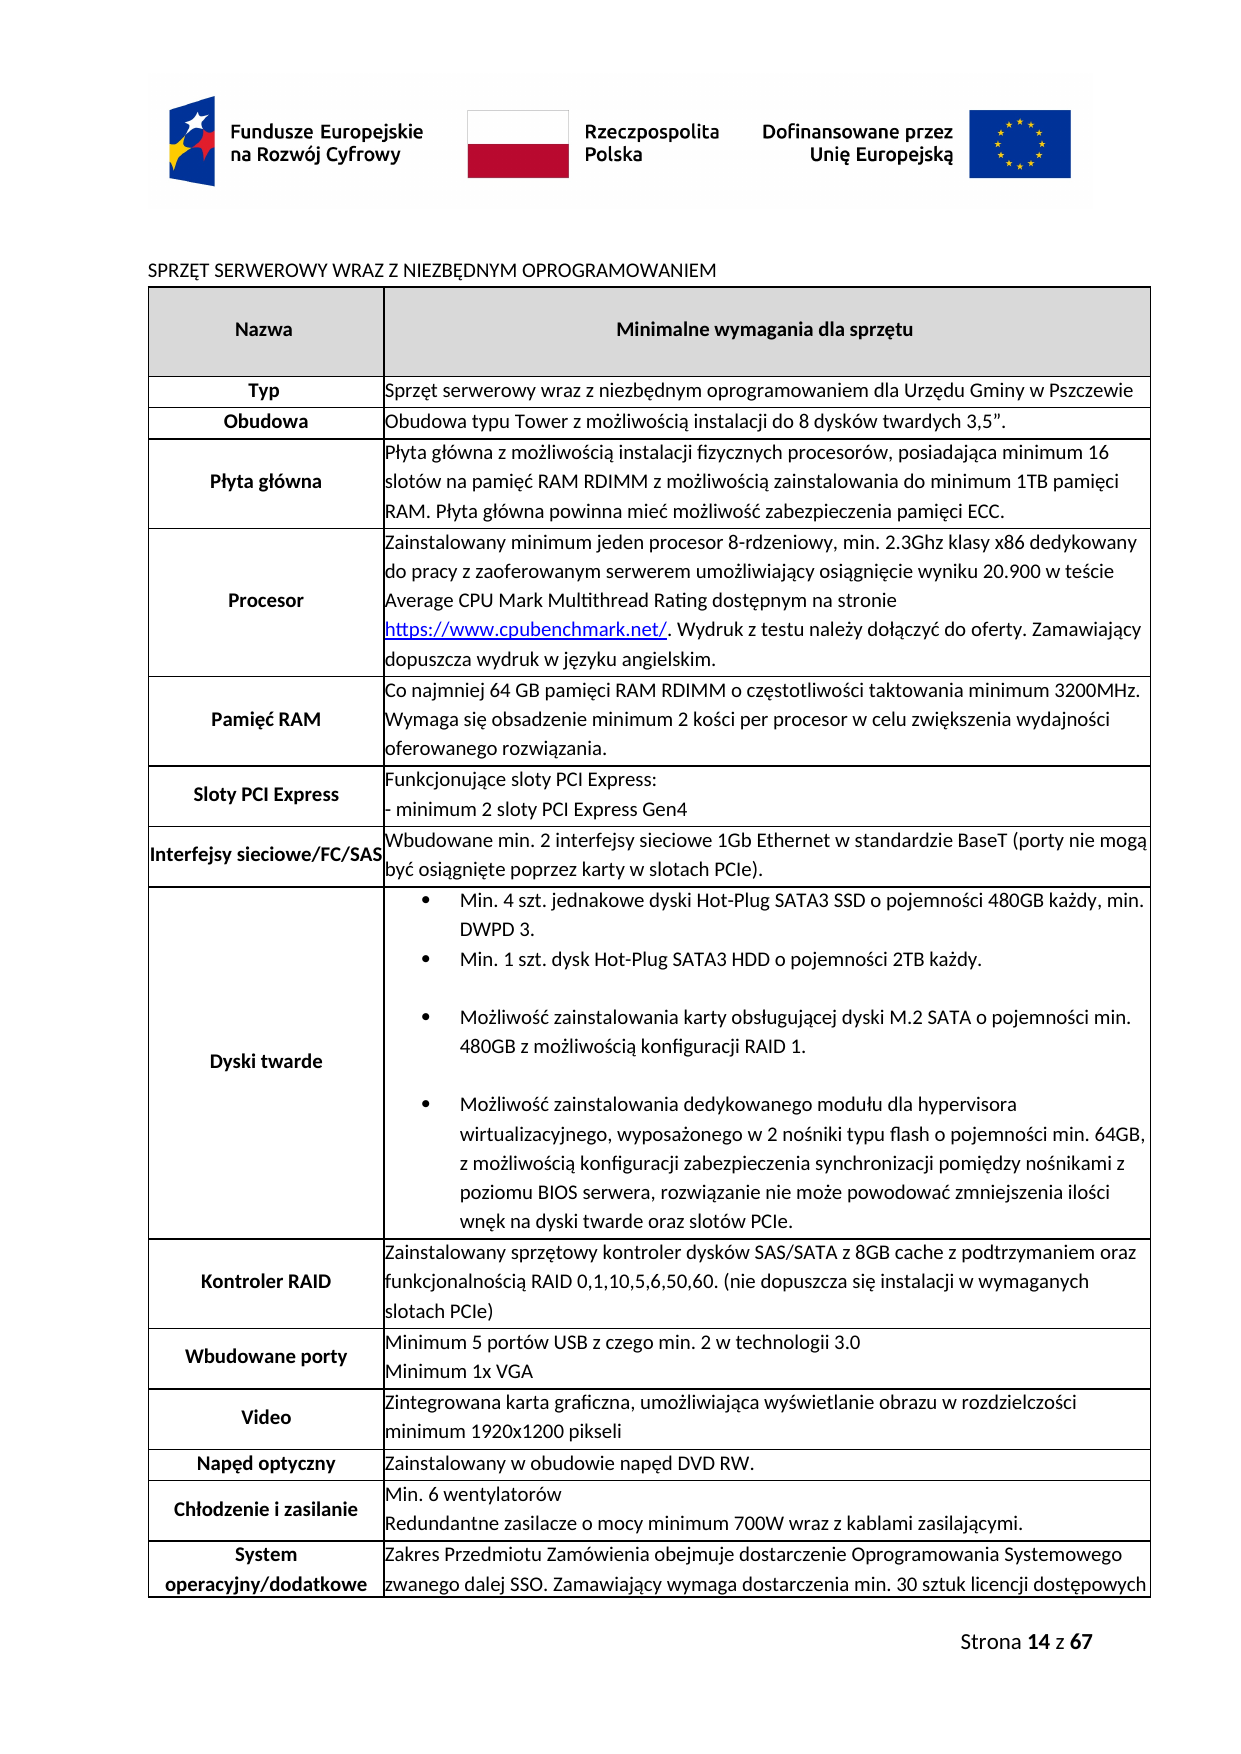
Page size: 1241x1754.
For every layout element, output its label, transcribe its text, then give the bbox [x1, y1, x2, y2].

table_cell Min. 4 szt. jednakowe dyski Hot-Plug SATA3 SSD o pojemności 480GB każdy, min. DWPD 3. Min. 1 szt. dysk Hot-Plug SATA3 HDD o pojemności 2TB każdy. Możliwość zainstalowania karty obsługującej dyski M.2 SATA o pojemności min. 480GB z możliwością konfiguracji RAID 1. Możliwość zainstalowania dedykowanego modułu dla hypervisora wirtualizacyjnego, wyposażonego w 2 nośniki typu flash o pojemności min. 64GB, z możliwością konfiguracji zabezpieczenia synchronizacji pomiędzy nośnikami z poziomu BIOS serwera, rozwiązanie nie może powodować zmniejszenia ilości wnęk na dyski twarde oraz slotów PCIe. [385, 888, 1150, 1238]
subtitle Sprzęt serwerowy wraz z niezbędnym oprogramowaniem [148, 257, 1093, 282]
table_cell Płyta główna [149, 440, 383, 528]
table_cell Płyta główna z możliwością instalacji fizycznych procesorów, posiadająca minimum 16 slotów na pamięć RAM RDIMM z możliwością zainstalowania do minimum 1TB pamięci RAM. Płyta główna powinna mieć możliwość zabezpieczenia pamięci ECC. [385, 440, 1150, 528]
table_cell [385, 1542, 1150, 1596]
table_cell Procesor [149, 529, 383, 676]
table_cell Video [149, 1390, 383, 1448]
table_cell Sprzęt serwerowy wraz z niezbędnym oprogramowaniem dla Urzędu Gminy w Pszczewie [385, 377, 1150, 407]
table_cell Pamięć RAM [149, 677, 383, 765]
table_cell Interfejsy sieciowe/FC/SAS [149, 827, 383, 886]
table_cell System operacyjny/dodatkowe oprogramowanie [149, 1542, 383, 1596]
table_cell Zainstalowany minimum jeden procesor 8-rdzeniowy, min. 2.3Ghz klasy x86 dedykowany do pracy z zaoferowanym serwerem umożliwiający osiągnięcie wyniku 20.900 w teście Average CPU Mark Multithread Rating dostępnym na stronie https://www.cpubenchmark.net/. Wydruk z testu należy dołączyć do oferty. Zamawiający dopuszcza wydruk w języku angielskim. [385, 529, 1150, 676]
table_header Nazwa [149, 288, 383, 376]
table_cell Dyski twarde [149, 888, 383, 1238]
table_cell Typ [149, 377, 383, 407]
table_cell Wbudowane min. 2 interfejsy sieciowe 1Gb Ethernet w standardzie BaseT (porty nie mogą być osiągnięte poprzez karty w slotach PCIe). [385, 827, 1150, 886]
table_cell Kontroler RAID [149, 1240, 383, 1328]
table_cell Napęd optyczny [149, 1450, 383, 1480]
table_cell Zainstalowany w obudowie napęd DVD RW. [385, 1450, 1150, 1480]
table_cell Funkcjonujące sloty PCI Express: - minimum 2 sloty PCI Express Gen4 [385, 767, 1150, 826]
table_cell Obudowa typu Tower z możliwością instalacji do 8 dysków twardych 3,5”. [385, 408, 1150, 438]
table_header Minimalne wymagania dla sprzętu [385, 288, 1150, 376]
table_cell Obudowa [149, 408, 383, 438]
table_cell Co najmniej 64 GB pamięci RAM RDIMM o częstotliwości taktowania minimum 3200MHz. Wymaga się obsadzenie minimum 2 kości per procesor w celu zwiększenia wydajności oferowanego rozwiązania. [385, 677, 1150, 765]
table_cell Min. 6 wentylatorów Redundantne zasilacze o mocy minimum 700W wraz z kablami zasilającymi. [385, 1481, 1150, 1540]
table_cell Sloty PCI Express [149, 767, 383, 826]
table_cell Wbudowane porty [149, 1329, 383, 1388]
picture [147, 73, 1093, 209]
table_cell Zintegrowana karta graficzna, umożliwiająca wyświetlanie obrazu w rozdzielczości minimum 1920x1200 pikseli [385, 1390, 1150, 1448]
table_cell Zainstalowany sprzętowy kontroler dysków SAS/SATA z 8GB cache z podtrzymaniem oraz funkcjonalnością RAID 0,1,10,5,6,50,60. (nie dopuszcza się instalacji w wymaganych slotach PCIe) [385, 1240, 1150, 1328]
table_cell Minimum 5 portów USB z czego min. 2 w technologii 3.0 Minimum 1x VGA [385, 1329, 1150, 1388]
table_cell Chłodzenie i zasilanie [149, 1481, 383, 1540]
